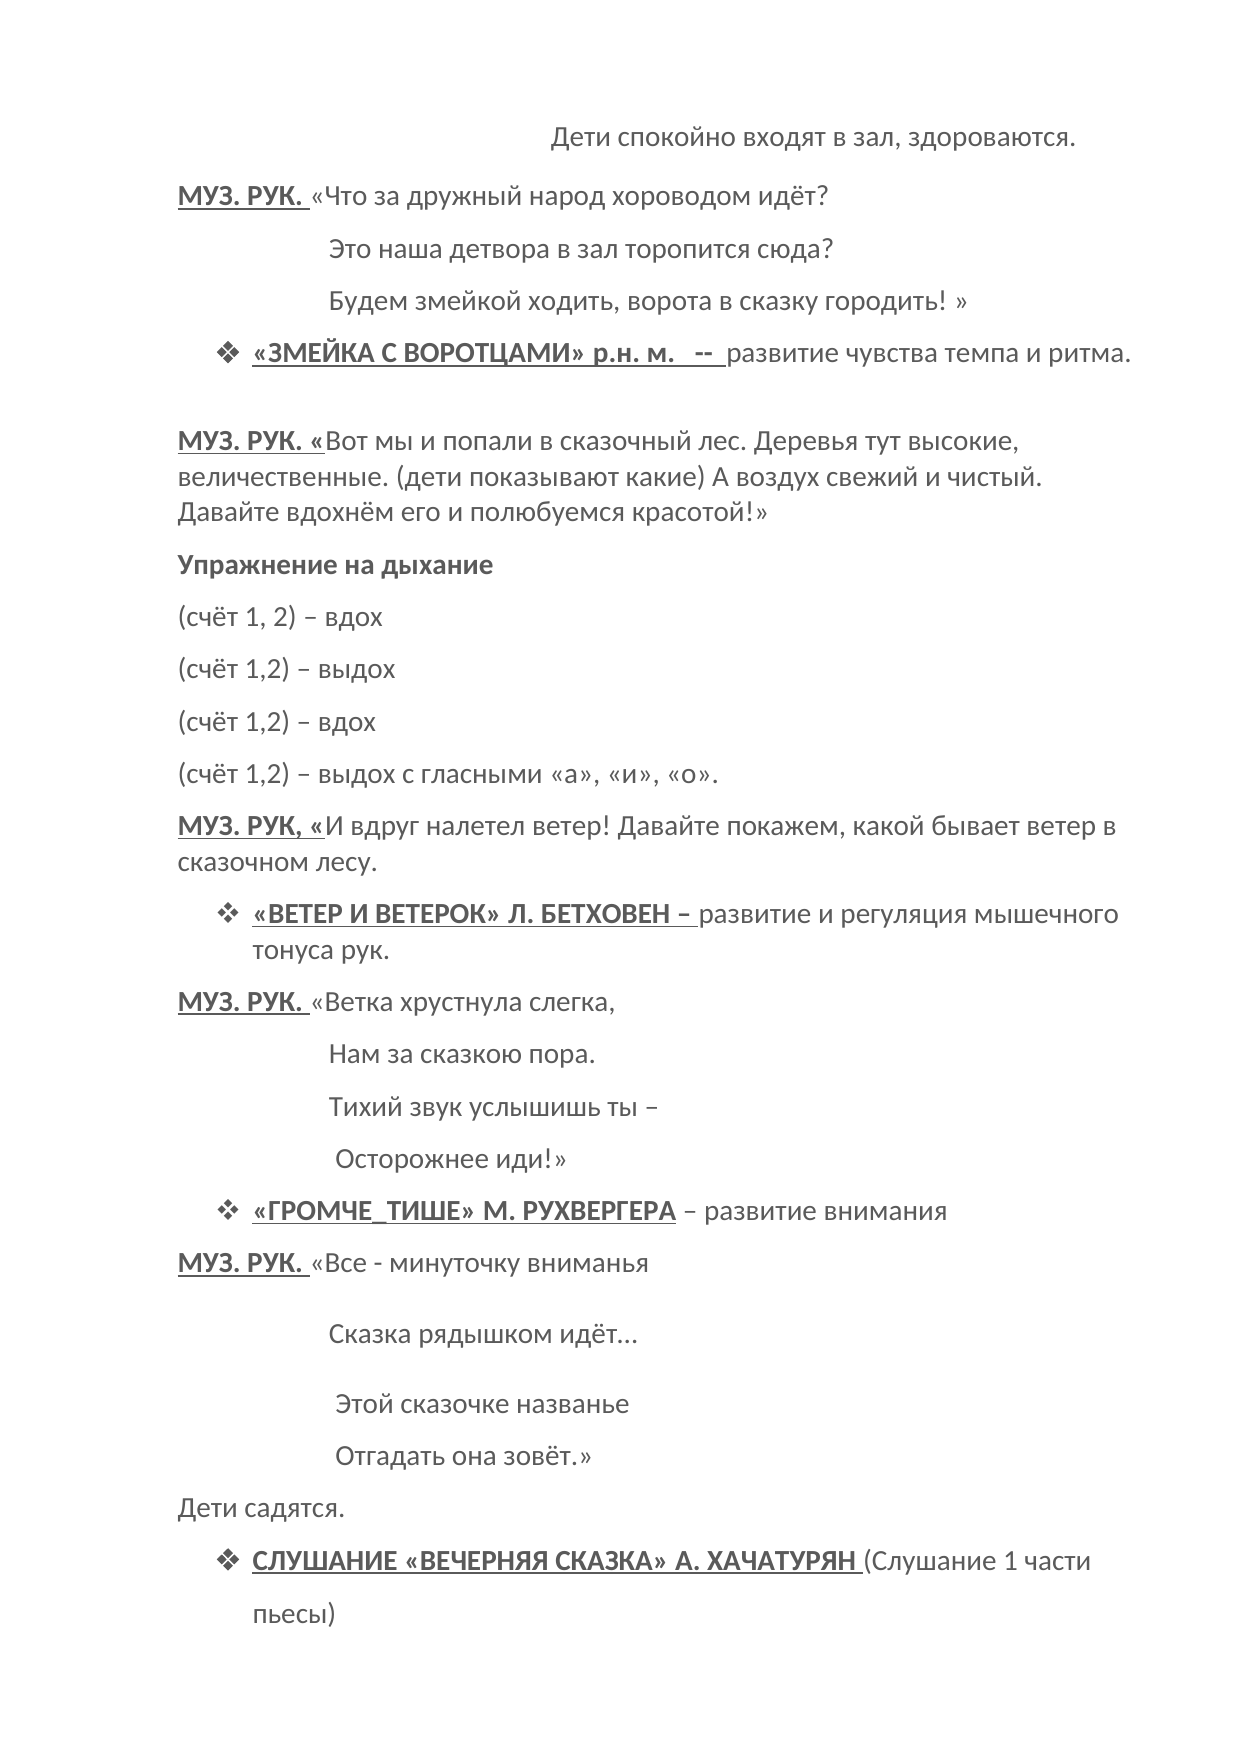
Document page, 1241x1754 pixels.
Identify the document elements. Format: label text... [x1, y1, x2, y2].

text Упражнение на дыхание [177, 546, 1152, 581]
text (счёт 1,2) – выдох [177, 650, 1152, 686]
text Этой сказочке названье [177, 1385, 1152, 1420]
text Дети садятся. [177, 1489, 1152, 1525]
text Будем змейкой ходить, ворота в сказку городить! » [177, 282, 1152, 318]
text МУЗ. РУК. «Вот мы и попали в сказочный лес. Деревья тут высокие, величественные. (дети показывают какие) А воздух свежий и чистый. Давайте вдохнём его и полюбуемся красотой!» [177, 422, 1152, 529]
text МУЗ. РУК, «И вдруг налетел ветер! Давайте покажем, какой бывает ветер в сказочном лесу. [177, 807, 1152, 878]
text Тихий звук услышишь ты – [177, 1088, 1152, 1123]
text (счёт 1,2) – выдох с гласными «а», «и», «о». [177, 755, 1152, 791]
text Сказка рядышком идёт… [177, 1315, 1152, 1350]
text Отгадать она зовёт.» [177, 1437, 1152, 1473]
list «ВЕТЕР И ВЕТЕРОК» Л. БЕТХОВЕН – развитие и регуляция мышечного тонуса рук. [215, 895, 1152, 966]
list СЛУШАНИЕ «ВЕЧЕРНЯЯ СКАЗКА» А. ХАЧАТУРЯН (Слушание 1 части пьесы) [215, 1542, 1152, 1631]
text (счёт 1,2) – вдох [177, 703, 1152, 738]
text МУЗ. РУК. «Все - минуточку вниманья [177, 1244, 1152, 1280]
list «ЗМЕЙКА С ВОРОТЦАМИ» р.н. м. -- развитие чувства темпа и ритма. [215, 334, 1152, 370]
text Осторожнее иди!» [177, 1140, 1152, 1176]
text МУЗ. РУК. «Ветка хрустнула слегка, [177, 983, 1152, 1019]
list Дети спокойно входят в зал, здороваются. [551, 118, 1152, 154]
list «ГРОМЧЕ_ТИШЕ» М. РУХВЕРГЕРА – развитие внимания [215, 1192, 1152, 1228]
text Нам за сказкою пора. [177, 1035, 1152, 1071]
text (счёт 1, 2) – вдох [177, 598, 1152, 634]
text Это наша детвора в зал торопится сюда? [177, 230, 1152, 265]
text МУЗ. РУК. «Что за дружный народ хороводом идёт? [177, 177, 1152, 213]
